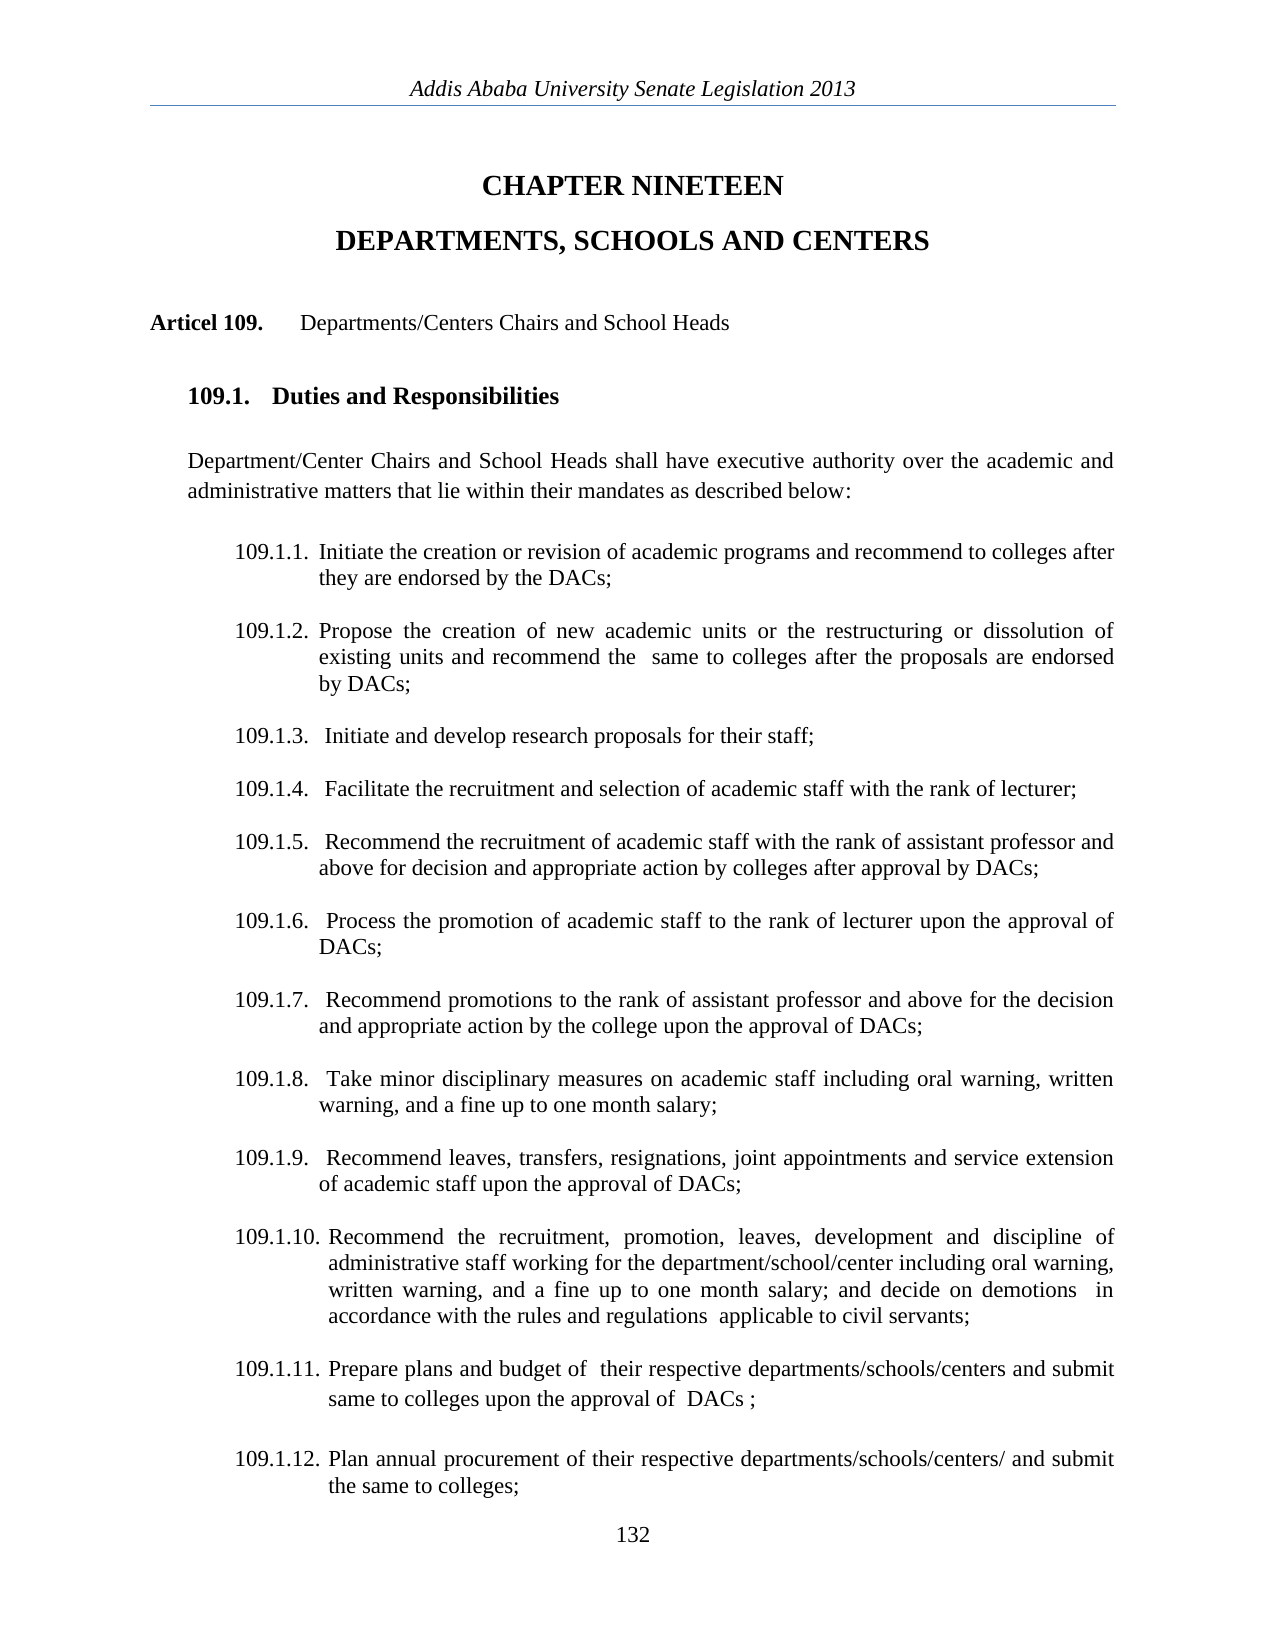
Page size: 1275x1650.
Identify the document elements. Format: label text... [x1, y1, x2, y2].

list Take minor disciplinary measures on academic staff including oral warning, written warning, and a fine up to one month salary; [234, 1065, 1116, 1118]
list Recommend promotions to the rank of assistant professor and above for the decision and appropriate action by the college upon the approval of DACs; [234, 986, 1116, 1038]
list Departments/Centers Chairs and School Heads [150, 309, 1116, 335]
list Recommend the recruitment, promotion, leaves, development and discipline of administrative staff working for the department/school/center including oral warning, written warning, and a fine up to one month salary; and decide on demotions in accordance with the rules and regulations applicable to civil servants; [234, 1223, 1116, 1328]
list Prepare plans and budget of their respective departments/schools/centers and submit same to colleges upon the approval of DACs ; [234, 1355, 1116, 1411]
list Recommend leaves, transfers, resignations, joint appointments and service extension of academic staff upon the approval of DACs; [234, 1144, 1116, 1197]
list Recommend the recruitment of academic staff with the rank of assistant professor and above for decision and appropriate action by colleges after approval by DACs; [234, 828, 1116, 880]
list Duties and Responsibilities [187, 381, 1116, 410]
text Department/Center Chairs and School Heads shall have executive authority over the academic and administrative matters that lie within their mandates as described below: [187, 447, 1116, 504]
list Plan annual procurement of their respective departments/schools/centers/ and submit the same to colleges; [234, 1445, 1116, 1498]
list Initiate and develop research proposals for their staff; [234, 722, 1116, 749]
list Process the promotion of academic staff to the rank of lecturer upon the approval of DACs; [234, 907, 1116, 959]
list Propose the creation of new academic units or the restructuring or dissolution of existing units and recommend the same to colleges after the proposals are endorsed by DACs; [234, 617, 1116, 696]
list Facilitate the recruitment and selection of academic staff with the rank of lecturer; [234, 775, 1116, 801]
list Initiate the creation or revision of academic programs and recommend to colleges after they are endorsed by the DACs; [234, 538, 1116, 591]
text CHAPTER NINETEEN [150, 168, 1116, 202]
text DEPARTMENTS, SCHOOLS AND CENTERS [150, 223, 1116, 256]
